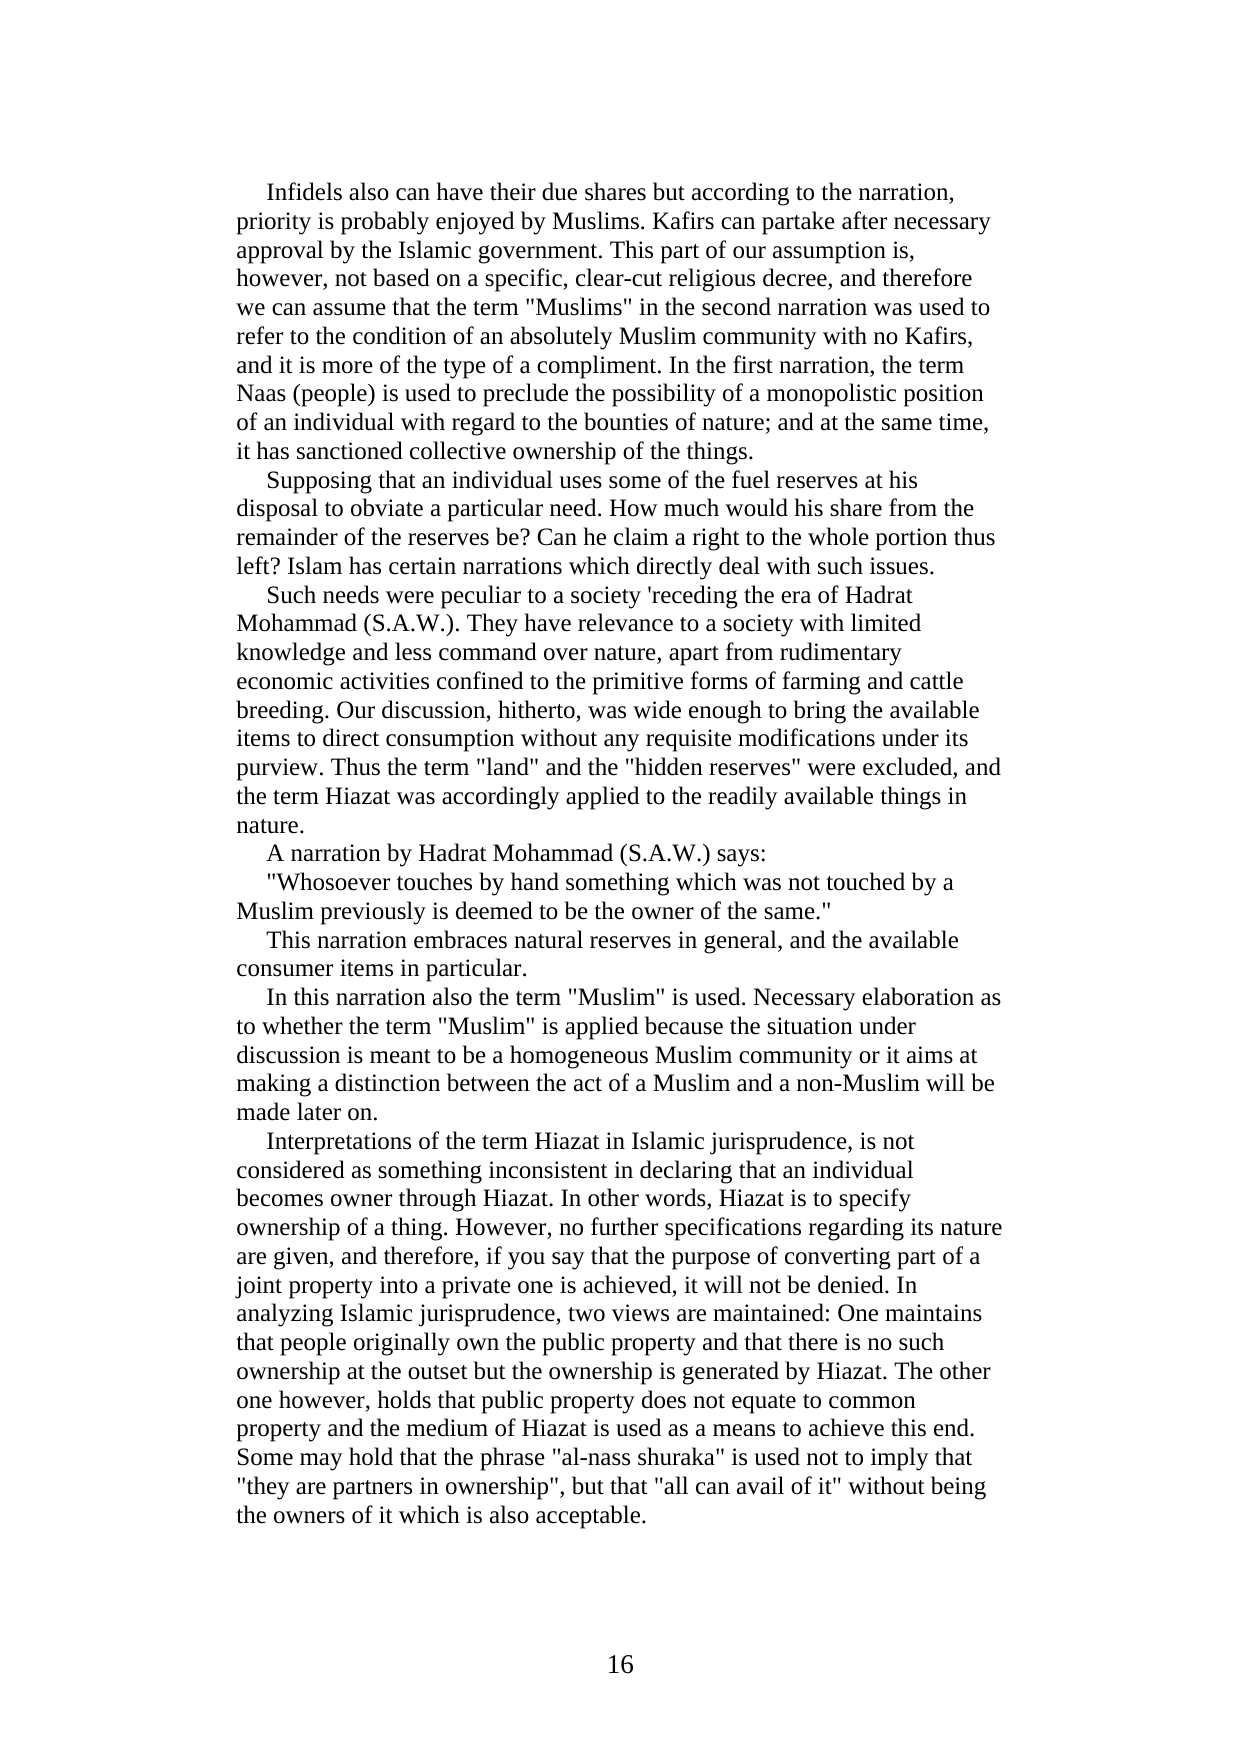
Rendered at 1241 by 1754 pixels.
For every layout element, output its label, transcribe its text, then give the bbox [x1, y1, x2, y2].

text In this narration also the term "Muslim" is used. Necessary elaboration as to whether the term "Muslim" is applied because the situation under discussion is meant to be a homogeneous Muslim community or it aims at making a distinction between the act of a Muslim and a non-Muslim will be made later on. [236, 982, 1004, 1126]
text A narration by Hadrat Mohammad (S.A.W.) says: [236, 838, 1004, 867]
text Such needs were peculiar to a society 'receding the era of Hadrat Mohammad (S.A.W.). They have relevance to a society with limited knowledge and less command over nature, apart from rudimentary economic activities confined to the primitive forms of farming and cattle breeding. Our discussion, hitherto, was wide enough to bring the available items to direct consumption without any requisite modifications under its purview. Thus the term "land" and the "hidden reserves" were excluded, and the term Hiazat was accordingly applied to the readily available things in nature. [236, 580, 1004, 838]
text "Whosoever touches by hand something which was not touched by a Muslim previously is deemed to be the owner of the same." [236, 867, 1004, 925]
text Infidels also can have their due shares but according to the narration, priority is probably enjoyed by Muslims. Kafirs can partake after necessary approval by the Islamic government. This part of our assumption is, however, not based on a specific, clear-cut religious decree, and therefore we can assume that the term "Muslims" in the second narration was used to refer to the condition of an absolutely Muslim community with no Kafirs, and it is more of the type of a compliment. In the first narration, the term Naas (people) is used to preclude the possibility of a monopolistic position of an individual with regard to the bounties of nature; and at the same time, it has sanctioned collective ownership of the things. [236, 177, 1004, 465]
text Interpretations of the term Hiazat in Islamic jurisprudence, is not considered as something inconsistent in declaring that an individual becomes owner through Hiazat. In other words, Hiazat is to specify ownership of a thing. However, no further specifications regarding its nature are given, and therefore, if you say that the purpose of converting part of a joint property into a private one is achieved, it will not be denied. In analyzing Islamic jurisprudence, two views are maintained: One maintains that people originally own the public property and that there is no such ownership at the outset but the ownership is generated by Hiazat. The other one however, holds that public property does not equate to common property and the medium of Hiazat is used as a means to achieve this end. Some may hold that the phrase "al-nass shuraka" is used not to imply that "they are partners in ownership", but that "all can avail of it" without being the owners of it which is also acceptable. [236, 1126, 1004, 1528]
text Supposing that an individual uses some of the fuel reserves at his disposal to obviate a particular need. How much would his share from the remainder of the reserves be? Can he claim a right to the whole portion thus left? Islam has certain narrations which directly deal with such issues. [236, 465, 1004, 580]
text This narration embraces natural reserves in general, and the available consumer items in particular. [236, 925, 1004, 982]
